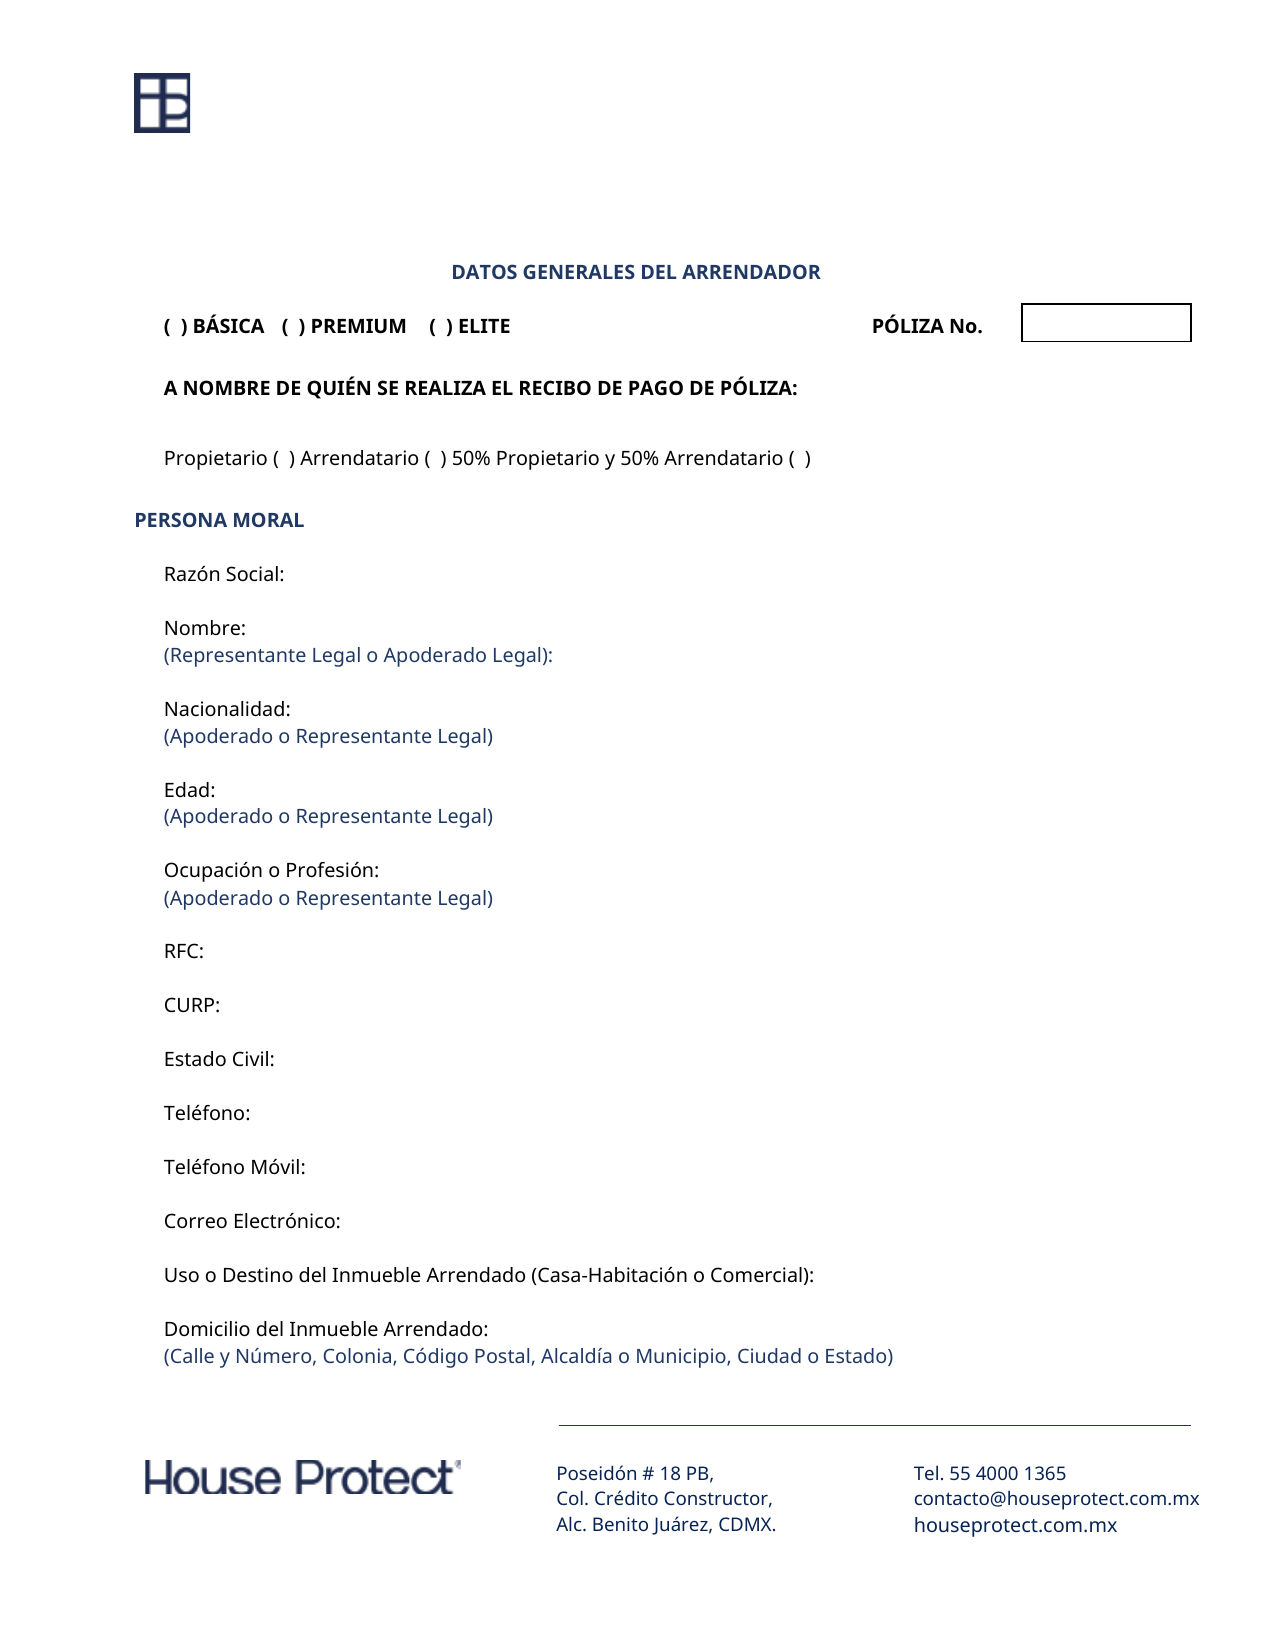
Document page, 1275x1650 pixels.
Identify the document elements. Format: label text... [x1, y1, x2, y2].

text DATOS GENERALES DEL ARRENDADOR [164, 258, 1108, 285]
text CURP: [164, 992, 1108, 1019]
text (Calle y Número, Colonia, Código Postal, Alcaldía o Municipio, Ciudad o Estado) [164, 1342, 1108, 1369]
text PERSONA MORAL [134, 506, 1108, 533]
text Domicilio del Inmueble Arrendado: [164, 1315, 1108, 1342]
text ( ) BÁSICA ( ) PREMIUM ( ) ELITE PÓLIZA No. [134, 312, 1021, 339]
text Edad: [164, 776, 1108, 803]
text Ocupación o Profesión: [164, 857, 1108, 884]
text A NOMBRE DE QUIÉN SE REALIZA EL RECIBO DE PAGO DE PÓLIZA: [164, 374, 1109, 401]
text Estado Civil: [164, 1046, 1108, 1073]
text Nombre: [164, 614, 1108, 641]
text Uso o Destino del Inmueble Arrendado (Casa-Habitación o Comercial): [164, 1261, 1108, 1288]
text (Apoderado o Representante Legal) [164, 884, 1108, 911]
text Propietario ( ) Arrendatario ( ) 50% Propietario y 50% Arrendatario ( ) [164, 444, 1109, 471]
text RFC: [164, 938, 1108, 965]
text (Apoderado o Representante Legal) [164, 803, 1108, 830]
text Teléfono: [164, 1099, 1108, 1127]
text Correo Electrónico: [164, 1207, 1108, 1234]
text (Representante Legal o Apoderado Legal): [164, 641, 1108, 668]
text (Apoderado o Representante Legal) [164, 722, 1108, 749]
text Razón Social: [164, 560, 1108, 587]
text Nacionalidad: [164, 695, 1108, 722]
text Teléfono Móvil: [164, 1153, 1108, 1181]
